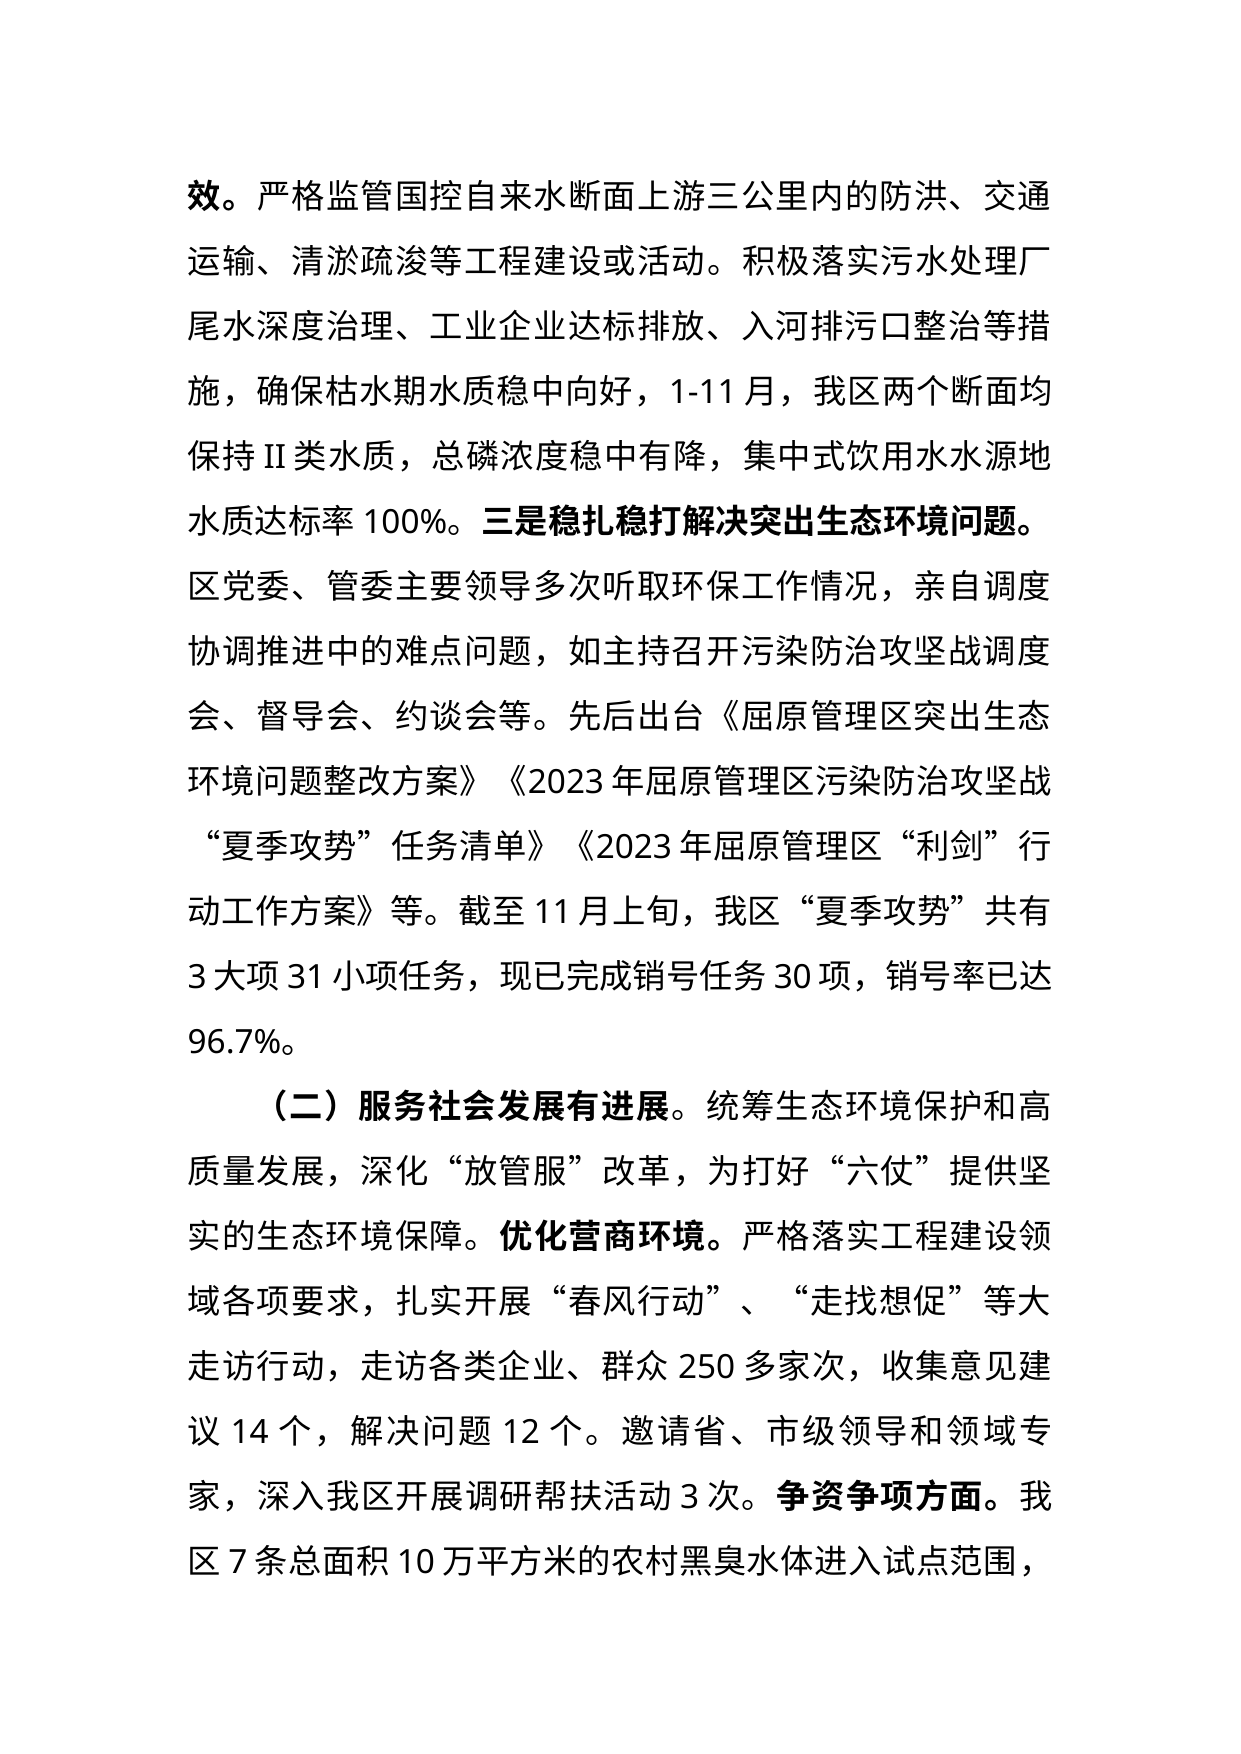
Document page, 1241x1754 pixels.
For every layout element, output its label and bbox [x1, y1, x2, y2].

list [187, 162, 1053, 1072]
list [187, 1072, 1053, 1592]
